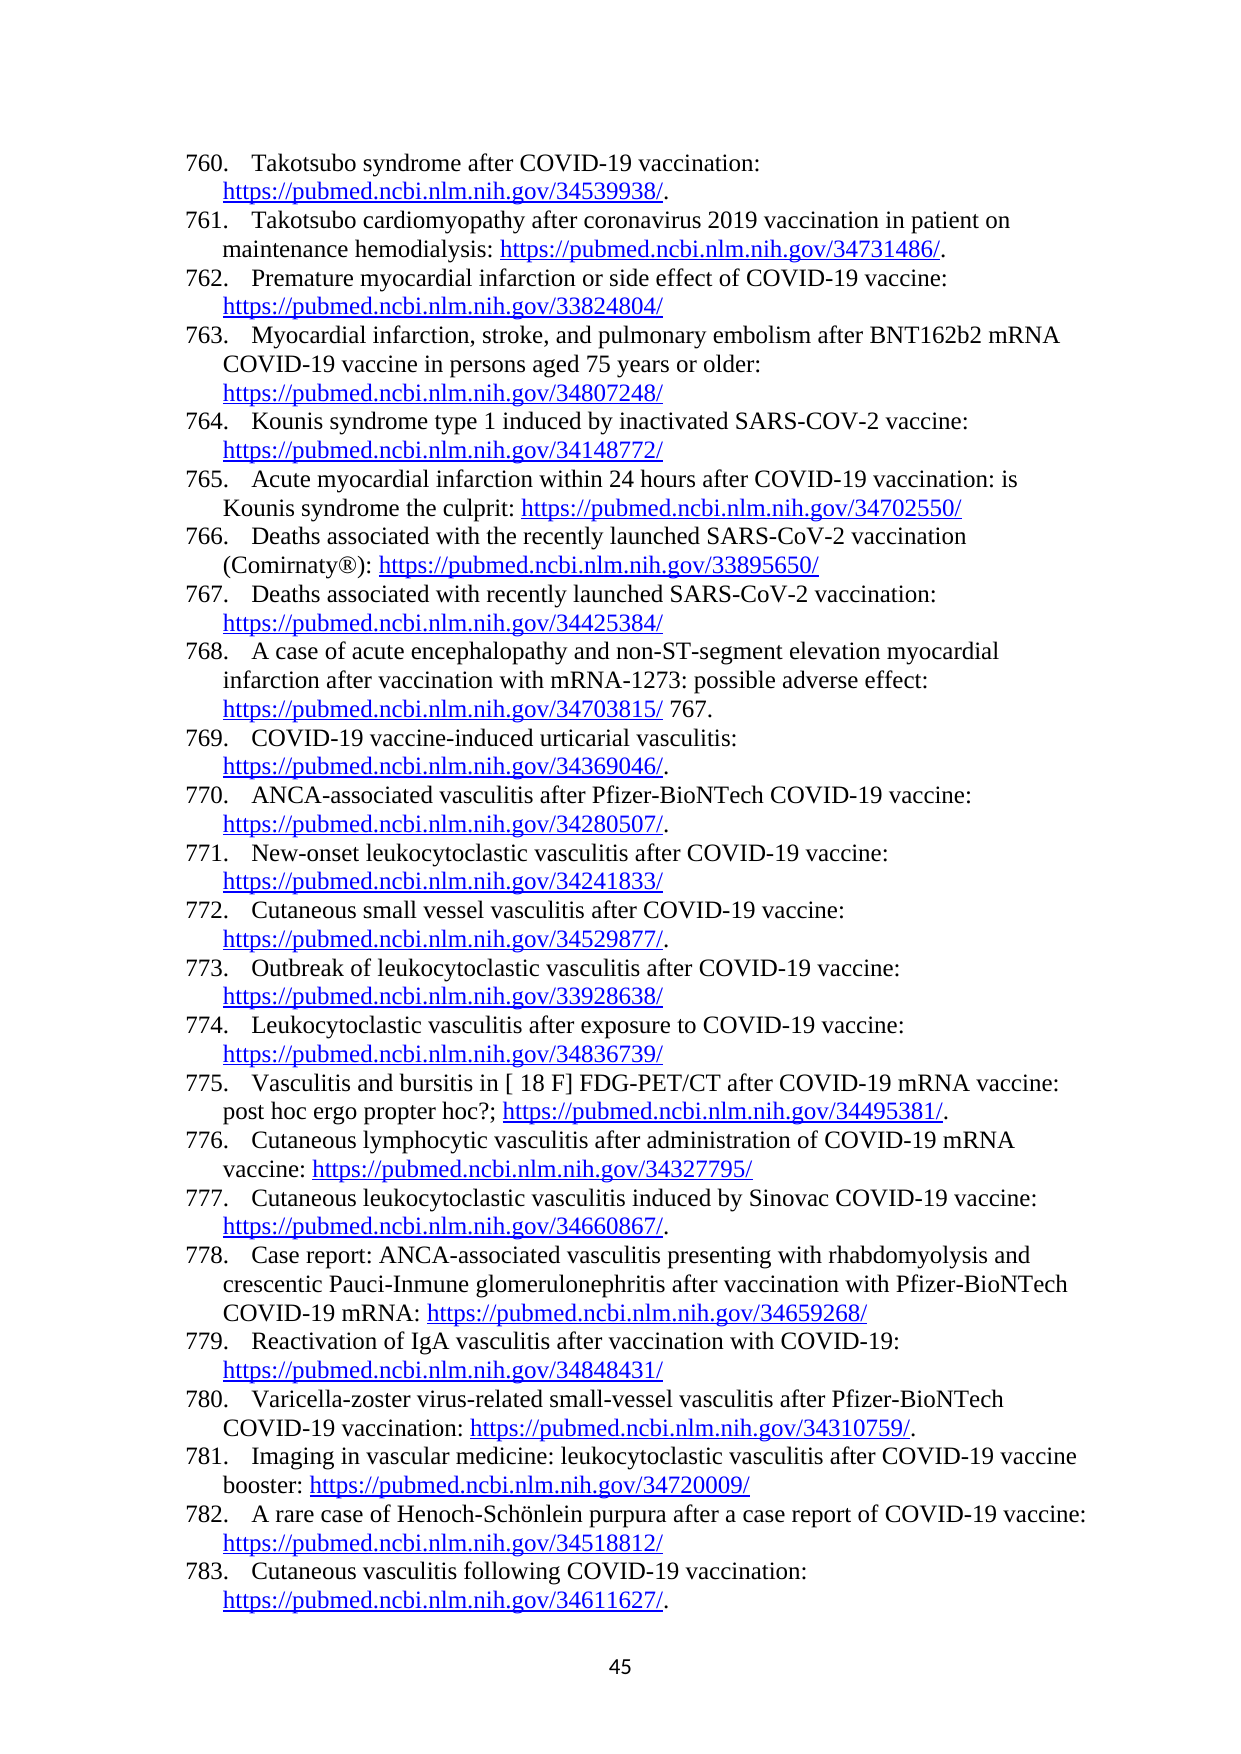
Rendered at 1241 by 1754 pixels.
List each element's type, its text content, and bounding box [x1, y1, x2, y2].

list Kounis syndrome type 1 induced by inactivated SARS-COV-2 vaccine: https://pubmed.ncbi.nlm.nih.gov/34148772/ [185, 406, 1093, 464]
list Outbreak of leukocytoclastic vasculitis after COVID-19 vaccine: https://pubmed.ncbi.nlm.nih.gov/33928638/ [185, 953, 1093, 1010]
list Acute myocardial infarction within 24 hours after COVID-19 vaccination: is Kounis syndrome the culprit: https://pubmed.ncbi.nlm.nih.gov/34702550/ [185, 464, 1093, 521]
list Takotsubo syndrome after COVID-19 vaccination: https://pubmed.ncbi.nlm.nih.gov/34539938/. [185, 148, 1093, 205]
list Cutaneous leukocytoclastic vasculitis induced by Sinovac COVID-19 vaccine: https://pubmed.ncbi.nlm.nih.gov/34660867/. [185, 1183, 1093, 1240]
list Vasculitis and bursitis in [ 18 F] FDG-PET/CT after COVID-19 mRNA vaccine: post hoc ergo propter hoc?; https://pubmed.ncbi.nlm.nih.gov/34495381/. [185, 1068, 1093, 1125]
list Cutaneous vasculitis following COVID-19 vaccination: https://pubmed.ncbi.nlm.nih.gov/34611627/. [185, 1556, 1093, 1614]
list Deaths associated with the recently launched SARS-CoV-2 vaccination (Comirnaty®): https://pubmed.ncbi.nlm.nih.gov/33895650/ [185, 521, 1093, 579]
list Deaths associated with recently launched SARS-CoV-2 vaccination: https://pubmed.ncbi.nlm.nih.gov/34425384/ [185, 579, 1093, 636]
list ANCA-associated vasculitis after Pfizer-BioNTech COVID-19 vaccine: https://pubmed.ncbi.nlm.nih.gov/34280507/. [185, 780, 1093, 838]
list New-onset leukocytoclastic vasculitis after COVID-19 vaccine: https://pubmed.ncbi.nlm.nih.gov/34241833/ [185, 838, 1093, 895]
list Cutaneous lymphocytic vasculitis after administration of COVID-19 mRNA vaccine: https://pubmed.ncbi.nlm.nih.gov/34327795/ [185, 1125, 1093, 1183]
list Myocardial infarction, stroke, and pulmonary embolism after BNT162b2 mRNA COVID-19 vaccine in persons aged 75 years or older: https://pubmed.ncbi.nlm.nih.gov/34807248/ [185, 320, 1093, 406]
list Premature myocardial infarction or side effect of COVID-19 vaccine: https://pubmed.ncbi.nlm.nih.gov/33824804/ [185, 263, 1093, 320]
list Varicella-zoster virus-related small-vessel vasculitis after Pfizer-BioNTech COVID-19 vaccination: https://pubmed.ncbi.nlm.nih.gov/34310759/. [185, 1384, 1093, 1441]
list A rare case of Henoch-Schönlein purpura after a case report of COVID-19 vaccine: https://pubmed.ncbi.nlm.nih.gov/34518812/ [185, 1499, 1093, 1556]
list Imaging in vascular medicine: leukocytoclastic vasculitis after COVID-19 vaccine booster: https://pubmed.ncbi.nlm.nih.gov/34720009/ [185, 1441, 1093, 1499]
list A case of acute encephalopathy and non-ST-segment elevation myocardial infarction after vaccination with mRNA-1273: possible adverse effect: https://pubmed.ncbi.nlm.nih.gov/34703815/ 767. [185, 636, 1093, 723]
list Takotsubo cardiomyopathy after coronavirus 2019 vaccination in patient on maintenance hemodialysis: https://pubmed.ncbi.nlm.nih.gov/34731486/. [185, 205, 1093, 263]
list Cutaneous small vessel vasculitis after COVID-19 vaccine: https://pubmed.ncbi.nlm.nih.gov/34529877/. [185, 895, 1093, 953]
list COVID-19 vaccine-induced urticarial vasculitis: https://pubmed.ncbi.nlm.nih.gov/34369046/. [185, 723, 1093, 780]
list Reactivation of IgA vasculitis after vaccination with COVID-19: https://pubmed.ncbi.nlm.nih.gov/34848431/ [185, 1326, 1093, 1384]
list Case report: ANCA-associated vasculitis presenting with rhabdomyolysis and crescentic Pauci-Inmune glomerulonephritis after vaccination with Pfizer-BioNTech COVID-19 mRNA: https://pubmed.ncbi.nlm.nih.gov/34659268/ [185, 1240, 1093, 1326]
list Leukocytoclastic vasculitis after exposure to COVID-19 vaccine: https://pubmed.ncbi.nlm.nih.gov/34836739/ [185, 1010, 1093, 1068]
